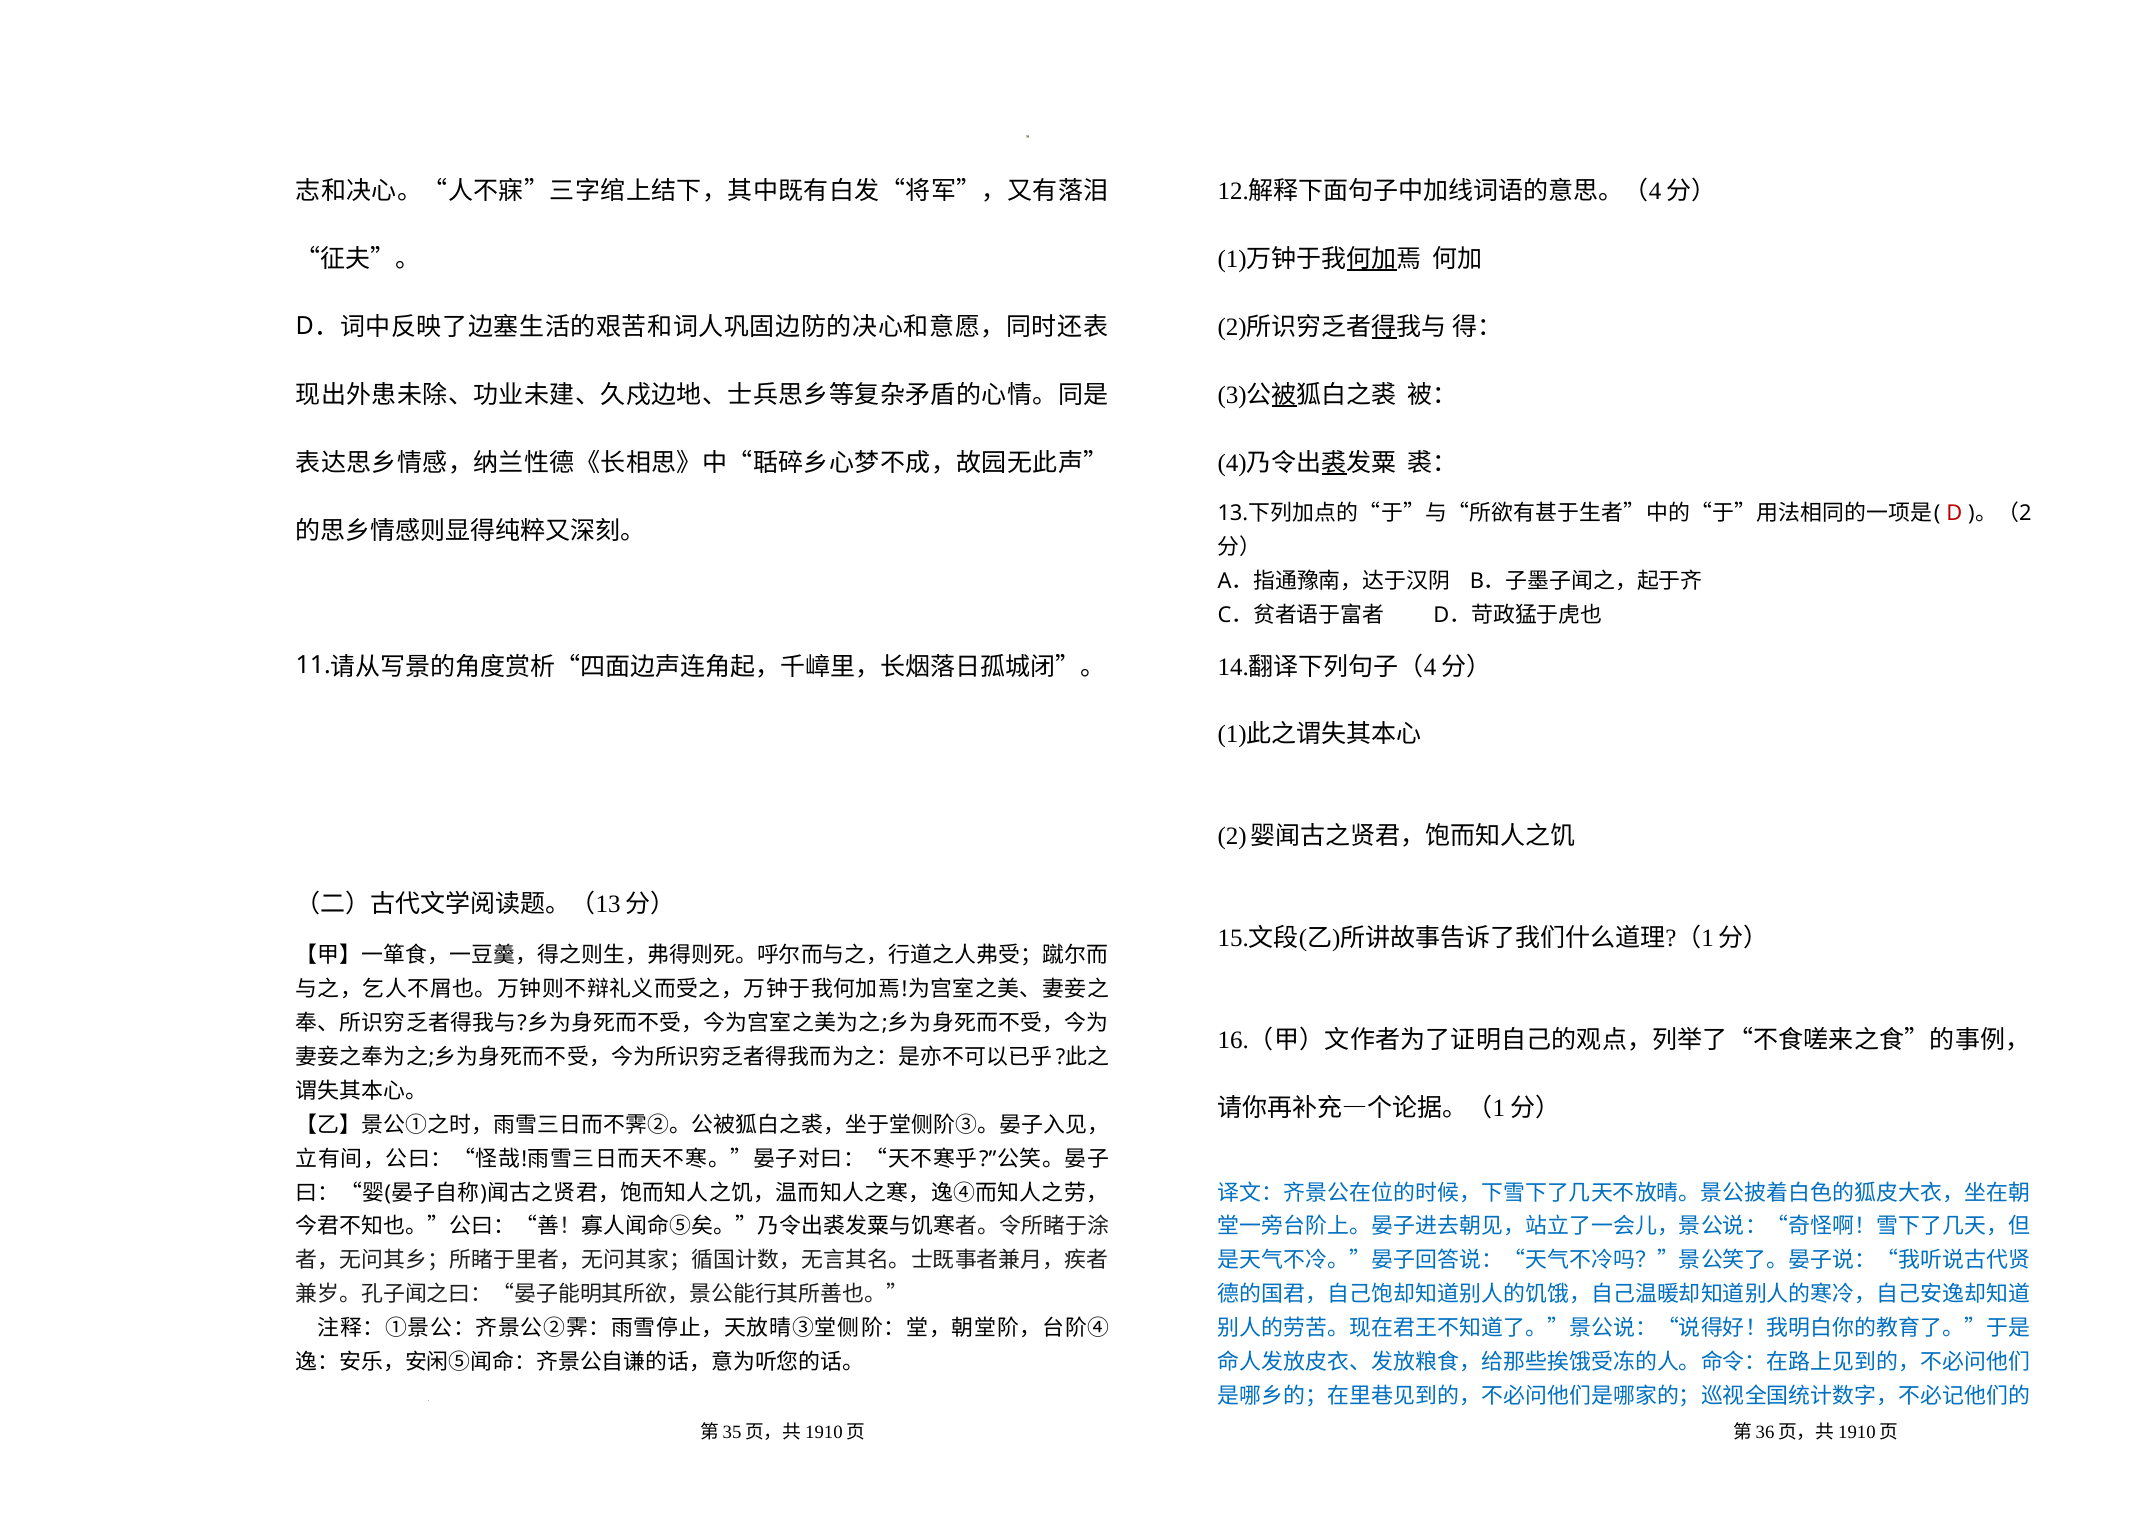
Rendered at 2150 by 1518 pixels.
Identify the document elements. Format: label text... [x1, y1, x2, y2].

text D．词中反映了边塞生活的艰苦和词人巩固边防的决心和意愿，同时还表现出外患未除、功业未建、久戍边地、士兵思乡等复杂矛盾的心情。同是表达思乡情感，纳兰性德《长相思》中“聒碎乡心梦不成，故园无此声”的思乡情感则显得纯粹又深刻。 [295, 291, 1109, 562]
list 11.请从写景的角度赏析“四面边声连角起，千嶂里，长烟落日孤城闭”。 [295, 562, 1109, 698]
text C．贫者语于富者 D．苛政猛于虎也 [1217, 596, 2031, 630]
list 15.文段(乙)所讲故事告诉了我们什么道理?（1分） [1217, 868, 2031, 970]
list 16.（甲）文作者为了证明自己的观点，列举了“不食嗟来之食”的事例，请你再补充—个论据。（1分） [1217, 970, 2031, 1139]
list (2)所识穷乏者得我与 得： (3)公被狐白之裘 被： [1217, 291, 2031, 426]
list (4)乃令出裘发粟 裘： [1217, 426, 2031, 494]
text C．下片写戍边战士厌战思归的心情。“浊酒一杯”扑不灭思乡情切；长期戍边而破敌无功，所以产生“归无计”的慨叹。“燕然未勒”是借用东汉大将窦宪燕然勒石记功而还的典故，这里用来表现将士们建功立业的壮志和决心。“人不寐”三字绾上结下，其中既有白发“将军”，又有落泪“征夫”。 [295, 155, 1109, 291]
text 【乙】景公①之时，雨雪三日而不霁②。公被狐白之裘，坐于堂侧阶③。晏子入见，立有间，公曰：“怪哉!雨雪三日而天不寒。”晏子对曰：“天不寒乎?”公笑。晏子曰：“婴(晏子自称)闻古之贤君，饱而知人之饥，温而知人之寒，逸④而知人之劳，今君不知也。”公曰：“善！寡人闻命⑤矣。”乃令出裘发粟与饥寒者。令所睹于涂者，无问其乡；所睹于里者，无问其家；循国计数，无言其名。士既事者兼月，疾者兼岁。孔子闻之曰：“晏子能明其所欲，景公能行其所善也。” [295, 1274, 1109, 1309]
text A．指通豫南，达于汉阴 B．子墨子闻之，起于齐 [1217, 562, 2031, 596]
list 注释：①景公：齐景公②霁：雨雪停止，天放晴③堂侧阶：堂，朝堂阶，台阶④逸：安乐，安闲⑤闻命：齐景公自谦的话，意为听您的话。 [295, 1309, 1109, 1377]
list (1)此之谓失其本心 [1217, 698, 2031, 800]
list (1)万钟于我何加焉 何加 [1217, 223, 2031, 291]
list 12.解释下面句子中加线词语的意思。（4分） [1217, 155, 2031, 223]
text （二）古代文学阅读题。（13分） 【甲】一箪食，一豆羹，得之则生，弗得则死。呼尔而与之，行道之人弗受；蹴尔而与之，乞人不屑也。万钟则不辩礼义而受之，万钟于我何加焉!为宫室之美、妻妾之奉、所识穷乏者得我与?乡为身死而不受，今为宫室之美为之;乡为身死而不受，今为妻妾之奉为之;乡为身死而不受，今为所识穷乏者得我而为之：是亦不可以已乎?此之谓失其本心。 [295, 698, 1109, 1106]
list 14.翻译下列句子（4分） [1217, 630, 2031, 698]
list 婴闻古之贤君，饱而知人之饥 [1217, 800, 2031, 868]
text 13.下列加点的“于”与“所欲有甚于生者”中的“于”用法相同的一项是( D )。（2分） [1217, 494, 2031, 562]
text 【乙】景公①之时，雨雪三日而不霁②。公被狐白之裘，坐于堂侧阶③。晏子入见，立有间，公曰：“怪哉!雨雪三日而天不寒。”晏子对曰：“天不寒乎?”公笑。晏子曰：“婴(晏子自称)闻古之贤君，饱而知人之饥，温而知人之寒，逸④而知人之劳，今君不知也。”公曰：“善！寡人闻命⑤矣。”乃令出裘发粟与饥寒者。令所睹于涂者，无问其乡；所睹于里者，无问其家；循国计数，无言其名。士既事者兼月，疾者兼岁。孔子闻之曰：“晏子能明其所欲，景公能行其所善也。” [295, 1106, 1109, 1243]
